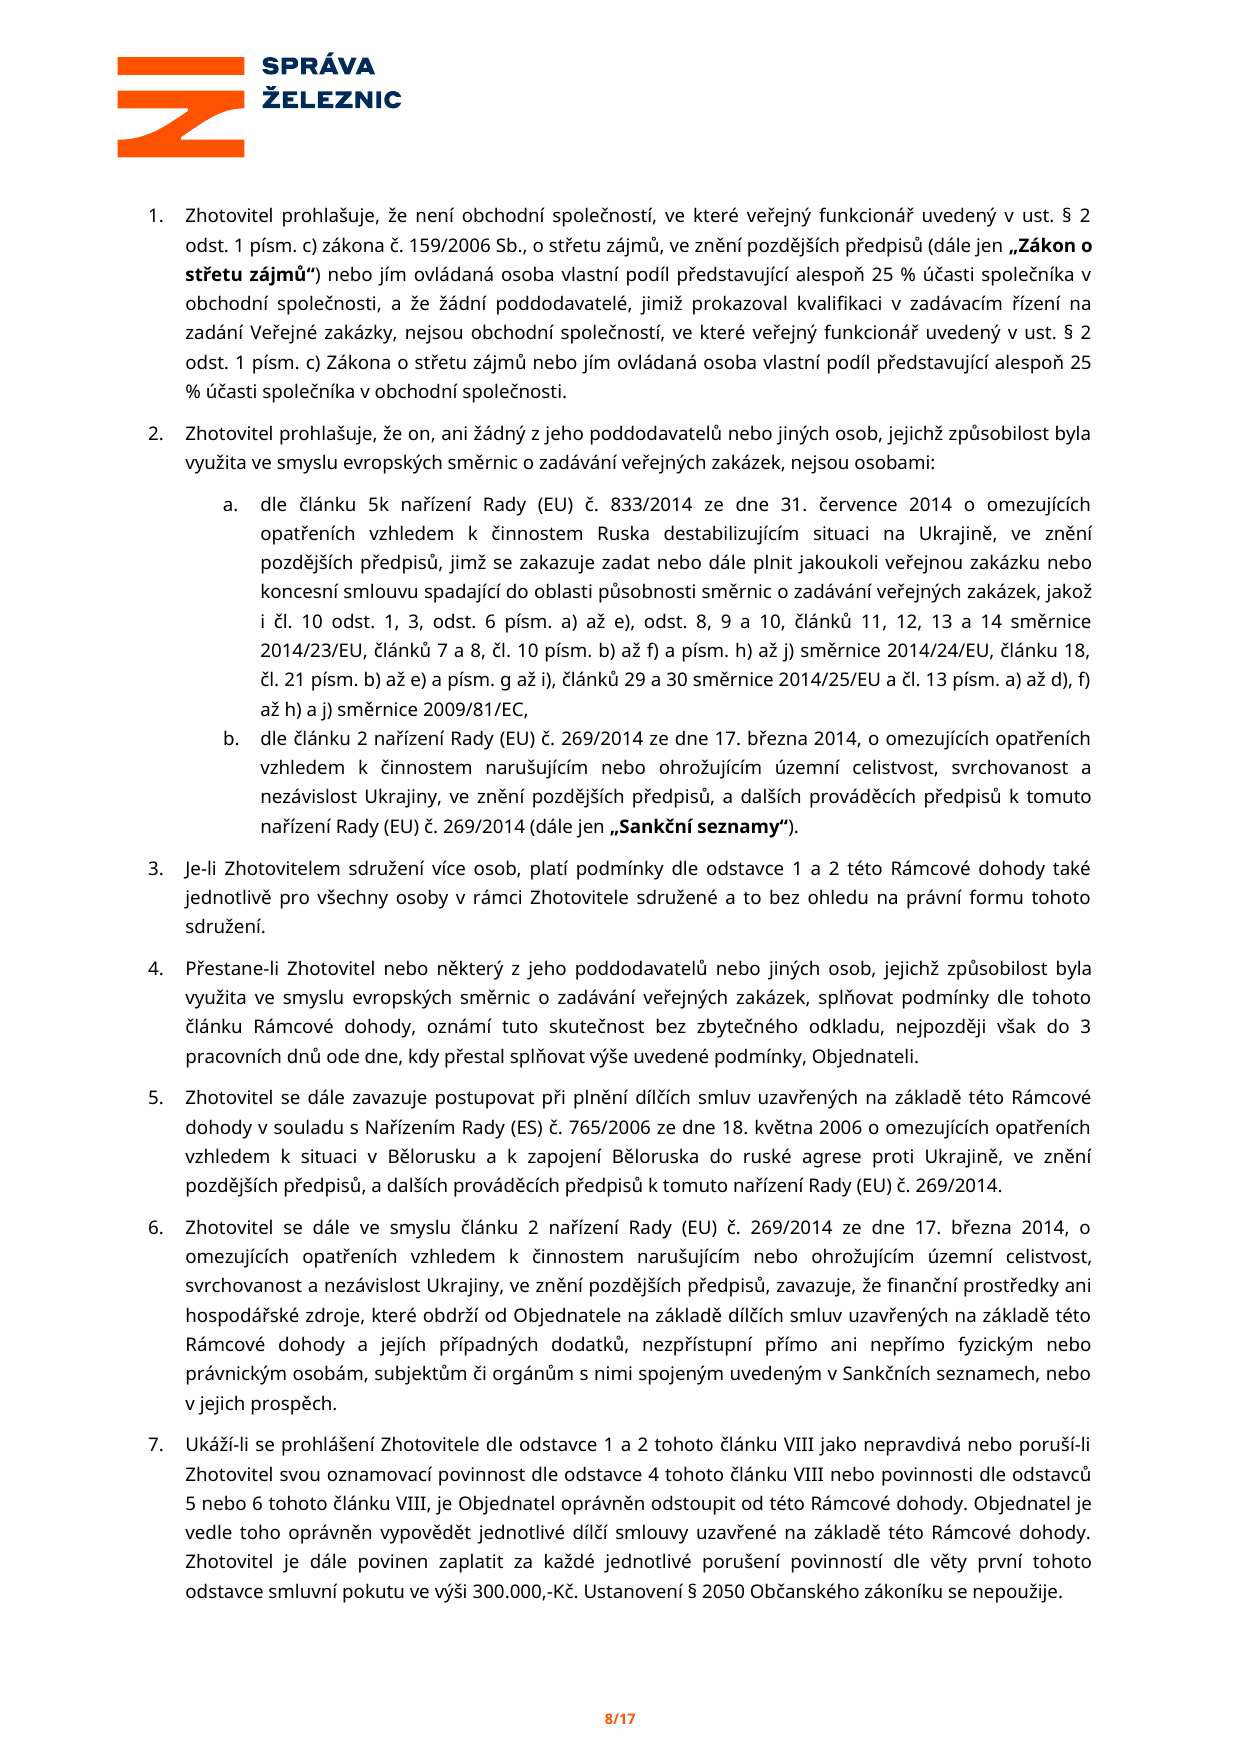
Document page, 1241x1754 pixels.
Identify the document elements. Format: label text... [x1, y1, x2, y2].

list Zhotovitel prohlašuje, že není obchodní společností, ve které veřejný funkcionář uvedený v ust. § 2 odst. 1 písm. c) zákona č. 159/2006 Sb., o střetu zájmů, ve znění pozdějších předpisů (dále jen „Zákon o střetu zájmů“) nebo jím ovládaná osoba vlastní podíl představující alespoň 25 % účasti společníka v obchodní společnosti, a že žádní poddodavatelé, jimiž prokazoval kvalifikaci v zadávacím řízení na zadání Veřejné zakázky, nejsou obchodní společností, ve které veřejný funkcionář uvedený v ust. § 2 odst. 1 písm. c) Zákona o střetu zájmů nebo jím ovládaná osoba vlastní podíl představující alespoň 25 % účasti společníka v obchodní společnosti. [148, 203, 1093, 404]
list Zhotovitel se dále zavazuje postupovat při plnění dílčích smluv uzavřených na základě této Rámcové dohody v souladu s Nařízením Rady (ES) č. 765/2006 ze dne 18. května 2006 o omezujících opatřeních vzhledem k situaci v Bělorusku a k zapojení Běloruska do ruské agrese proti Ukrajině, ve znění pozdějších předpisů, a dalších prováděcích předpisů k tomuto nařízení Rady (EU) č. 269/2014. [148, 1085, 1093, 1198]
list Je-li Zhotovitelem sdružení více osob, platí podmínky dle odstavce 1 a 2 této Rámcové dohody také jednotlivě pro všechny osoby v rámci Zhotovitele sdružené a to bez ohledu na právní formu tohoto sdružení. [148, 855, 1093, 939]
list Ukáží-li se prohlášení Zhotovitele dle odstavce 1 a 2 tohoto článku VIII jako nepravdivá nebo poruší-li Zhotovitel svou oznamovací povinnost dle odstavce 4 tohoto článku VIII nebo povinnosti dle odstavců 5 nebo 6 tohoto článku VIII, je Objednatel oprávněn odstoupit od této Rámcové dohody. Objednatel je vedle toho oprávněn vypovědět jednotlivé dílčí smlouvy uzavřené na základě této Rámcové dohody. Zhotovitel je dále povinen zaplatit za každé jednotlivé porušení povinností dle věty první tohoto odstavce smluvní pokutu ve výši 300.000,-Kč. Ustanovení § 2050 Občanského zákoníku se nepoužije. [148, 1432, 1093, 1603]
list Zhotovitel prohlašuje, že on, ani žádný z jeho poddodavatelů nebo jiných osob, jejichž způsobilost byla využita ve smyslu evropských směrnic o zadávání veřejných zakázek, nejsou osobami: [148, 420, 1093, 475]
list dle článku 5k nařízení Rady (EU) č. 833/2014 ze dne 31. července 2014 o omezujících opatřeních vzhledem k činnostem Ruska destabilizujícím situaci na Ukrajině, ve znění pozdějších předpisů, jimž se zakazuje zadat nebo dále plnit jakoukoli veřejnou zakázku nebo koncesní smlouvu spadající do oblasti působnosti směrnic o zadávání veřejných zakázek, jakož i čl. 10 odst. 1, 3, odst. 6 písm. a) až e), odst. 8, 9 a 10, článků 11, 12, 13 a 14 směrnice 2014/23/EU, článků 7 a 8, čl. 10 písm. b) až f) a písm. h) až j) směrnice 2014/24/EU, článku 18, čl. 21 písm. b) až e) a písm. g až i), článků 29 a 30 směrnice 2014/25/EU a čl. 13 písm. a) až d), f) až h) a j) směrnice 2009/81/EC, [223, 491, 1093, 721]
list Zhotovitel se dále ve smyslu článku 2 nařízení Rady (EU) č. 269/2014 ze dne 17. března 2014, o omezujících opatřeních vzhledem k činnostem narušujícím nebo ohrožujícím územní celistvost, svrchovanost a nezávislost Ukrajiny, ve znění pozdějších předpisů, zavazuje, že finanční prostředky ani hospodářské zdroje, které obdrží od Objednatele na základě dílčích smluv uzavřených na základě této Rámcové dohody a jejích případných dodatků, nezpřístupní přímo ani nepřímo fyzickým nebo právnickým osobám, subjektům či orgánům s nimi spojeným uvedeným v Sankčních seznamech, nebo v jejich prospěch. [148, 1214, 1093, 1415]
list Přestane-li Zhotovitel nebo některý z jeho poddodavatelů nebo jiných osob, jejichž způsobilost byla využita ve smyslu evropských směrnic o zadávání veřejných zakázek, splňovat podmínky dle tohoto článku Rámcové dohody, oznámí tuto skutečnost bez zbytečného odkladu, nejpozději však do 3 pracovních dnů ode dne, kdy přestal splňovat výše uvedené podmínky, Objednateli. [148, 955, 1093, 1068]
list dle článku 2 nařízení Rady (EU) č. 269/2014 ze dne 17. března 2014, o omezujících opatřeních vzhledem k činnostem narušujícím nebo ohrožujícím územní celistvost, svrchovanost a nezávislost Ukrajiny, ve znění pozdějších předpisů, a dalších prováděcích předpisů k tomuto nařízení Rady (EU) č. 269/2014 (dále jen „Sankční seznamy“). [223, 725, 1093, 838]
